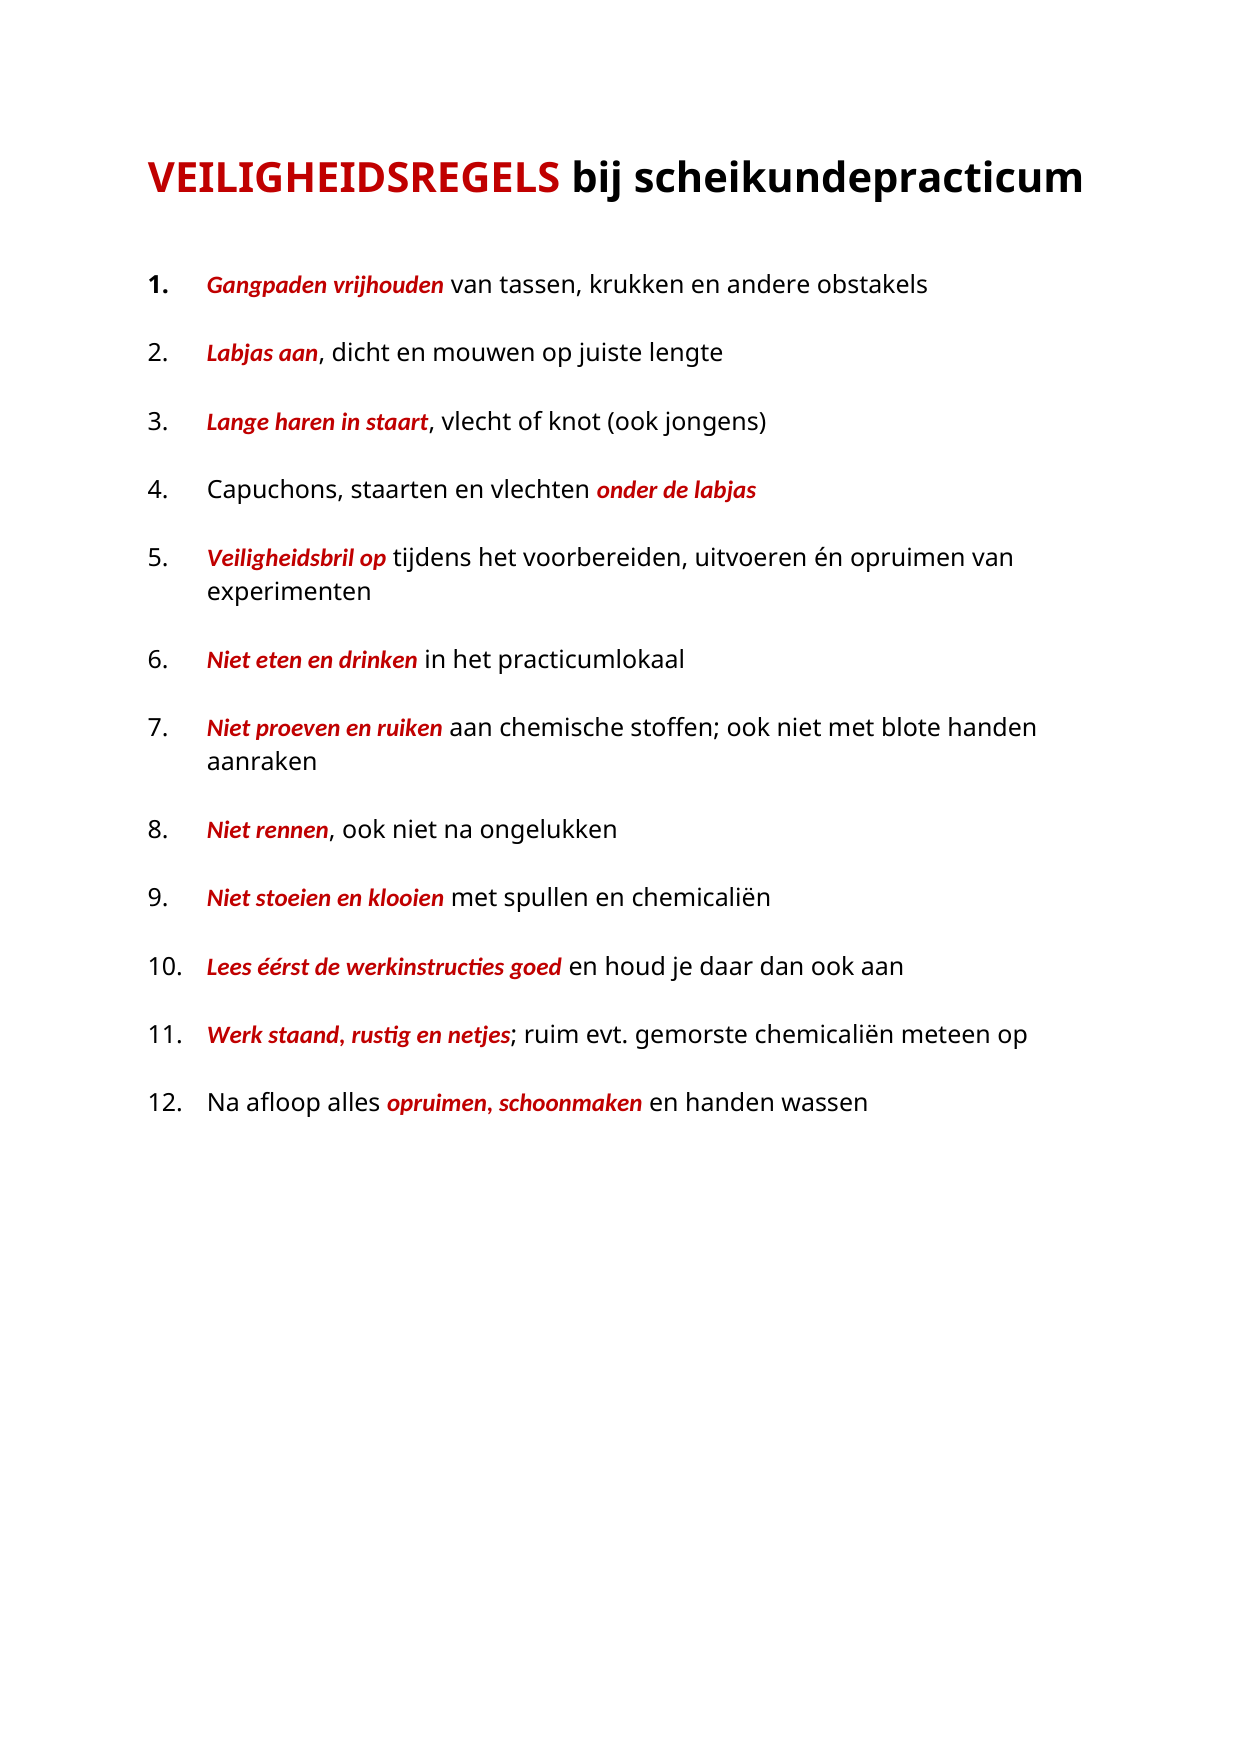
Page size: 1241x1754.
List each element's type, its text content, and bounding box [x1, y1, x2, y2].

list Capuchons, staarten en vlechten onder de labjas [147, 471, 1093, 505]
list Niet proeven en ruiken aan chemische stoffen; ook niet met blote handen aanraken [147, 710, 1093, 778]
list Niet stoeien en klooien met spullen en chemicaliën [147, 880, 1093, 914]
list Werk staand, rustig en netjes; ruim evt. gemorste chemicaliën meteen op [147, 1016, 1093, 1050]
list Gangpaden vrijhouden van tassen, krukken en andere obstakels [147, 267, 1093, 301]
text VEILIGHEIDSREGELS bij scheikundepracticum [148, 148, 1093, 204]
list Lange haren in staart, vlecht of knot (ook jongens) [147, 403, 1093, 437]
list Niet rennen, ook niet na ongelukken [147, 812, 1093, 846]
list Labjas aan, dicht en mouwen op juiste lengte [147, 335, 1093, 369]
list Lees éérst de werkinstructies goed en houd je daar dan ook aan [147, 948, 1093, 982]
list Veiligheidsbril op tijdens het voorbereiden, uitvoeren én opruimen van experimenten [147, 539, 1093, 607]
list Niet eten en drinken in het practicumlokaal [147, 642, 1093, 676]
list Na afloop alles opruimen, schoonmaken en handen wassen [147, 1084, 1093, 1118]
